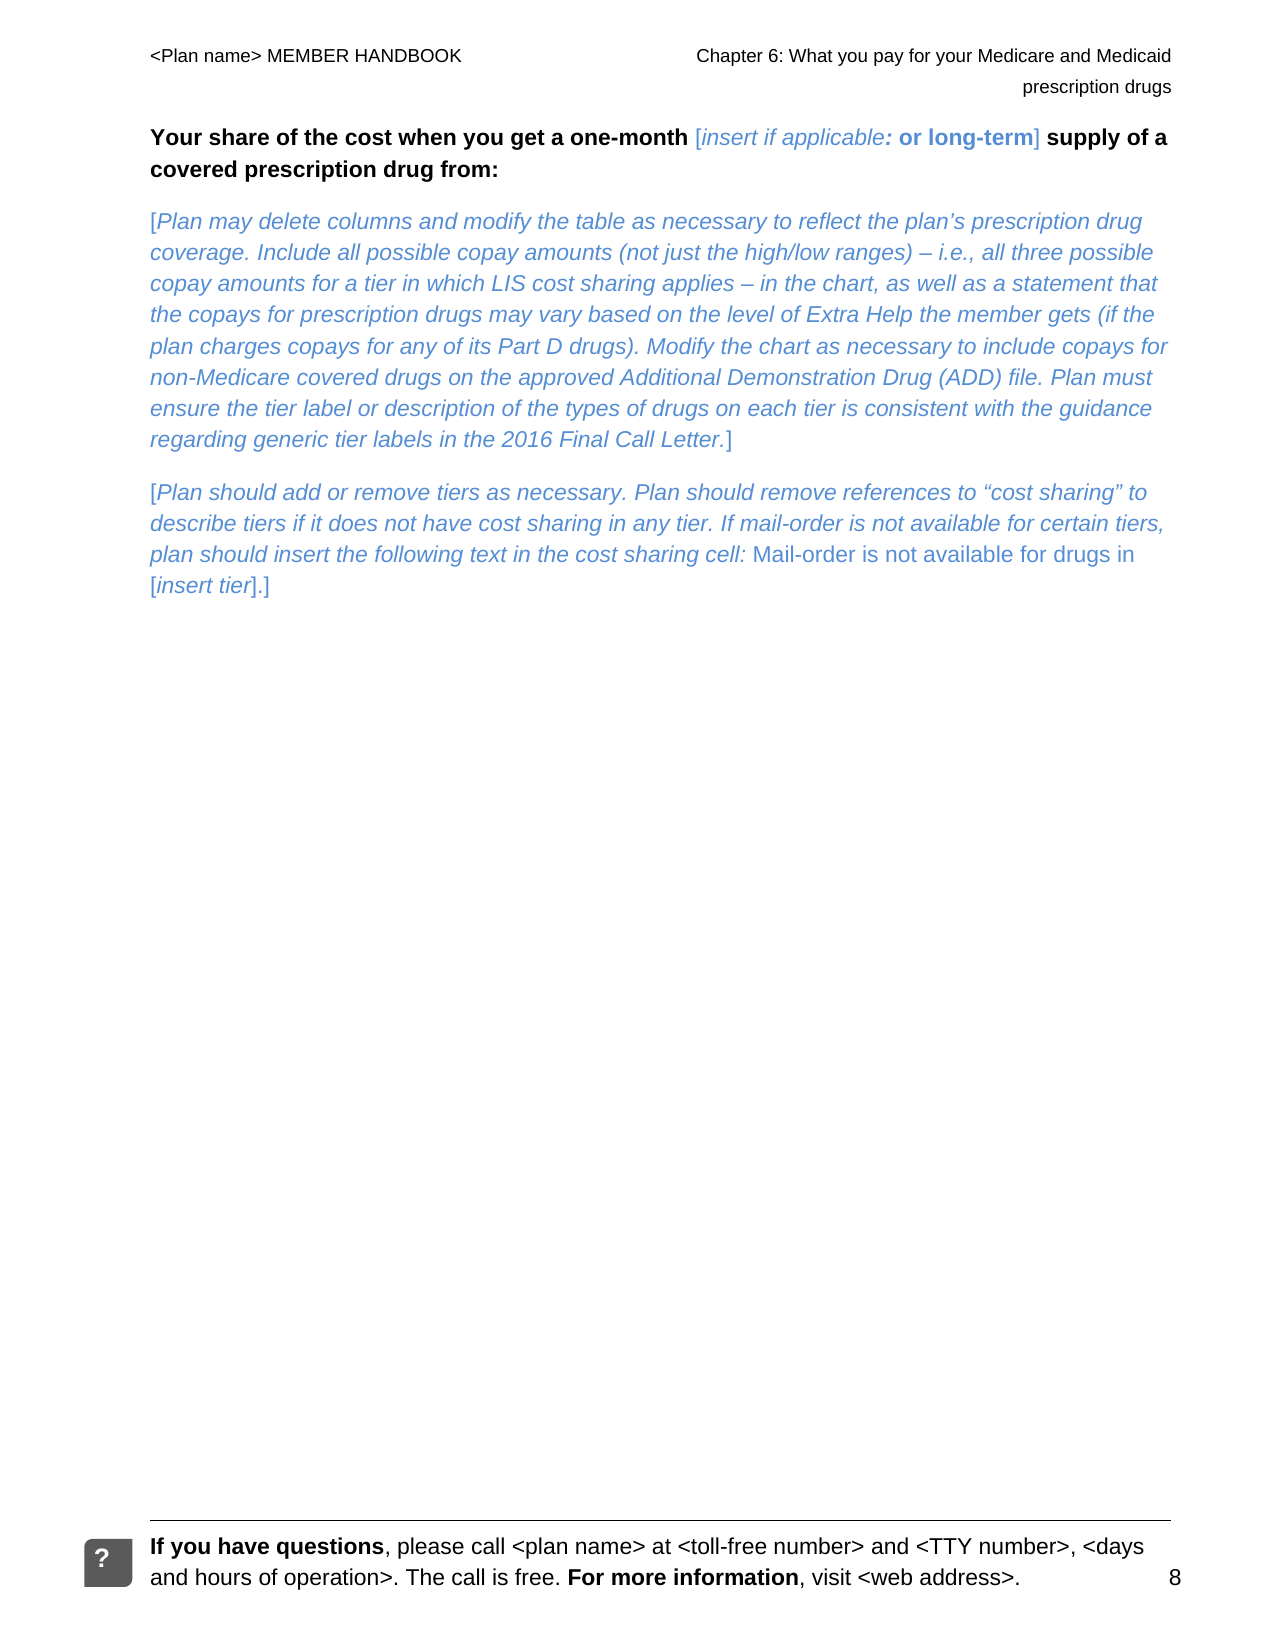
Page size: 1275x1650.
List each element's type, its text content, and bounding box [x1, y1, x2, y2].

text Your share of the cost when you get a one-month [insert if applicable: or long-term] supply of a covered prescription drug from: [150, 121, 1171, 183]
text [Plan may delete columns and modify the table as necessary to reflect the plan’s prescription drug coverage. Include all possible copay amounts (not just the high/low ranges) – i.e., all three possible copay amounts for a tier in which LIS cost sharing applies – in the chart, as well as a statement that the copays for prescription drugs may vary based on the level of Extra Help the member gets (if the plan charges copays for any of its Part D drugs). Modify the chart as necessary to include copays for non-Medicare covered drugs on the approved Additional Demonstration Drug (ADD) file. Plan must ensure the tier label or description of the types of drugs on each tier is consistent with the guidance regarding generic tier labels in the 2016 Final Call Letter.] [150, 204, 1171, 454]
text [Plan should add or remove tiers as necessary. Plan should remove references to “cost sharing” to describe tiers if it does not have cost sharing in any tier. If mail-order is not available for certain tiers, plan should insert the following text in the cost sharing cell: Mail-order is not available for drugs in [insert tier].] [150, 475, 1171, 600]
